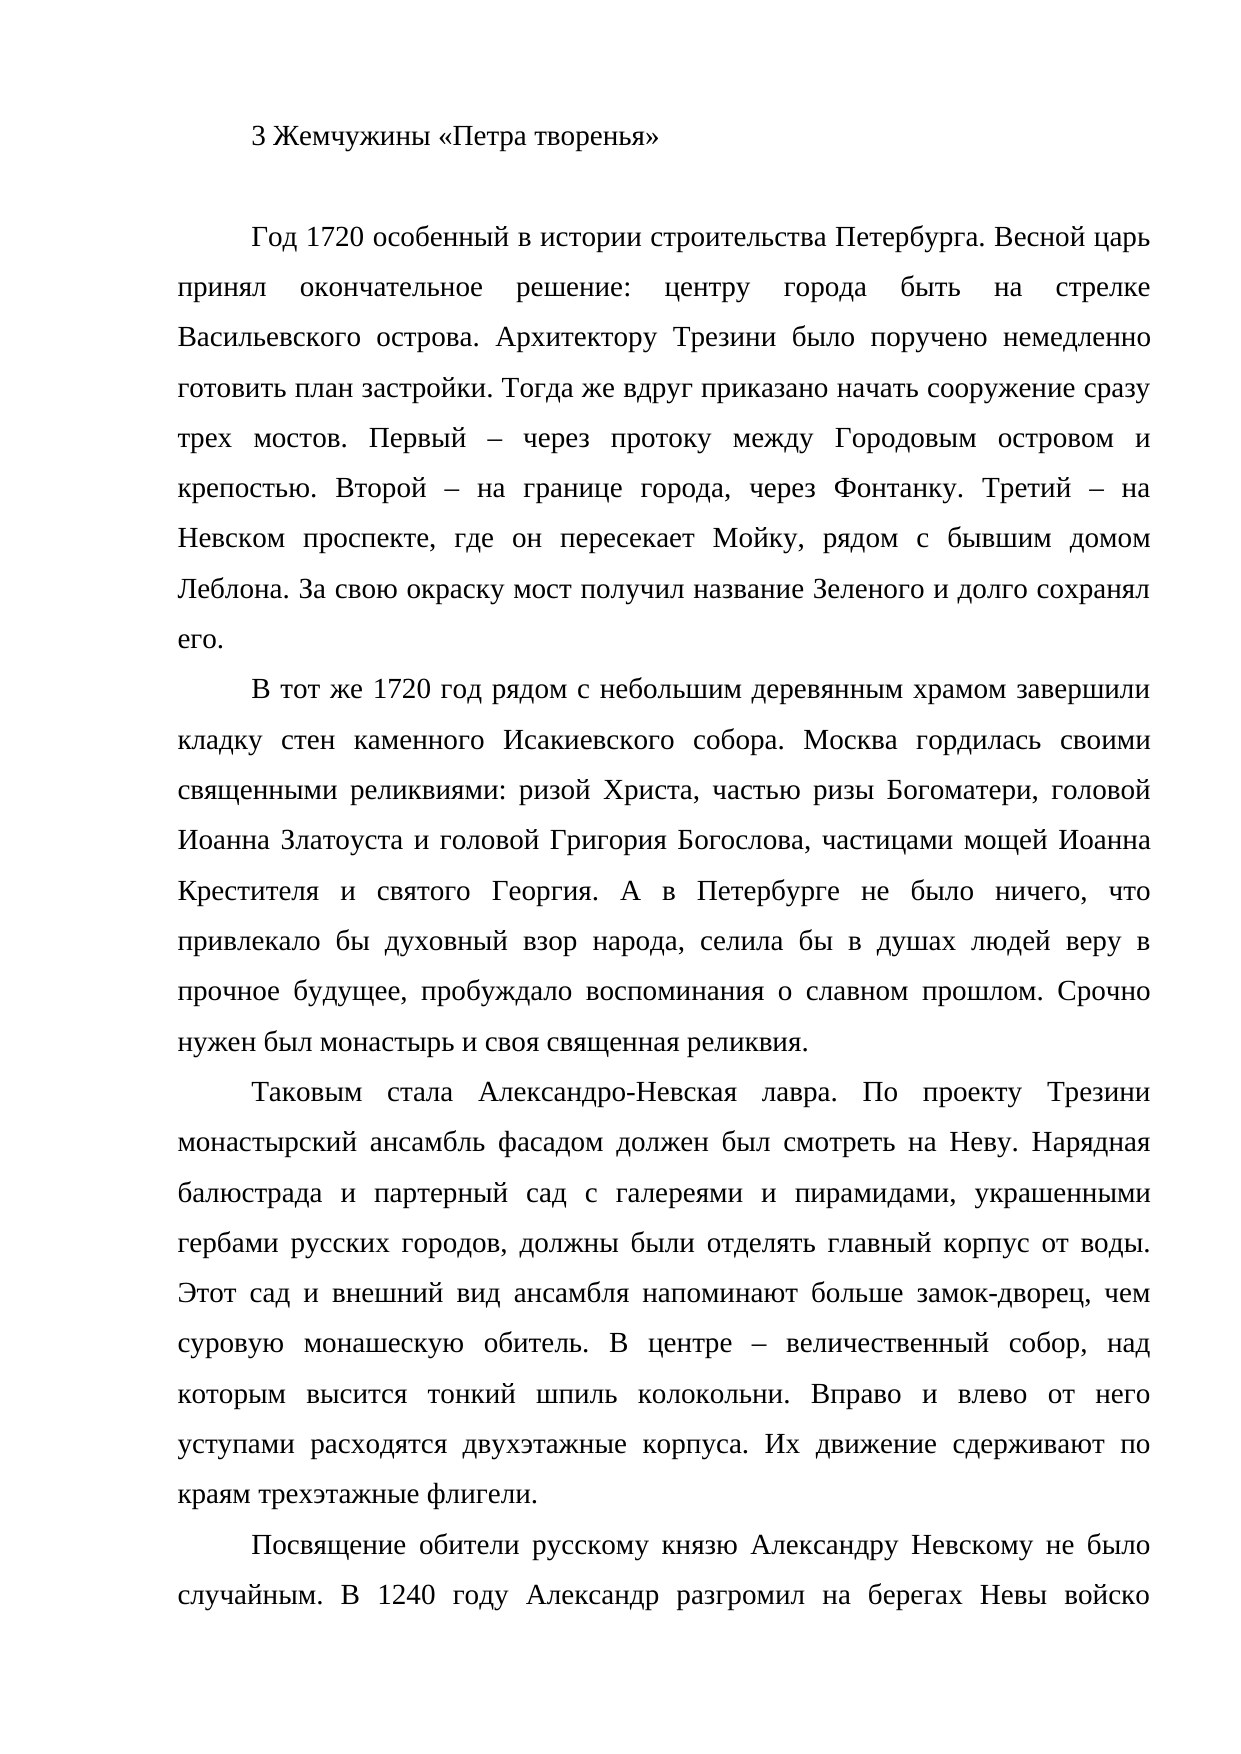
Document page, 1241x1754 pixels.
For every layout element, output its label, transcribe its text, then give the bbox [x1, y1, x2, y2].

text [177, 1527, 1152, 1611]
text Таковым стала Александро-Невская лавра. По проекту Трезини монастырский ансамбль фасадом должен был смотреть на Неву. Нарядная балюстрада и партерный сад с галереями и пирамидами, украшенными гербами русских городов, должны были отделять главный корпус от воды. Этот сад и внешний вид ансамбля напоминают больше замок-дворец, чем суровую монашескую обитель. В центре – величественный собор, над которым высится тонкий шпиль колокольни. Вправо и влево от него уступами расходятся двухэтажные корпуса. Их движение сдерживают по краям трехэтажные флигели. [177, 1074, 1152, 1510]
text Год 1720 особенный в истории строительства Петербурга. Весной царь принял окончательное решение: центру города быть на стрелке Васильевского острова. Архитектору Трезини было поручено немедленно готовить план застройки. Тогда же вдруг приказано начать сооружение сразу трех мостов. Первый – через протоку между Городовым островом и крепостью. Второй – на границе города, через Фонтанку. Третий – на Невском проспекте, где он пересекает Мойку, рядом с бывшим домом Леблона. За свою окраску мост получил название Зеленого и долго сохранял его. [177, 219, 1152, 655]
text 3 Жемчужины «Петра творенья» [177, 118, 1152, 152]
text В тот же 1720 год рядом с небольшим деревянным храмом завершили кладку стен каменного Исакиевского собора. Москва гордилась своими священными реликвиями: ризой Христа, частью ризы Богоматери, головой Иоанна Златоуста и головой Григория Богослова, частицами мощей Иоанна Крестителя и святого Георгия. А в Петербурге не было ничего, что привлекало бы духовный взор народа, селила бы в душах людей веру в прочное будущее, пробуждало воспоминания о славном прошлом. Срочно нужен был монастырь и своя священная реликвия. [177, 672, 1152, 1057]
